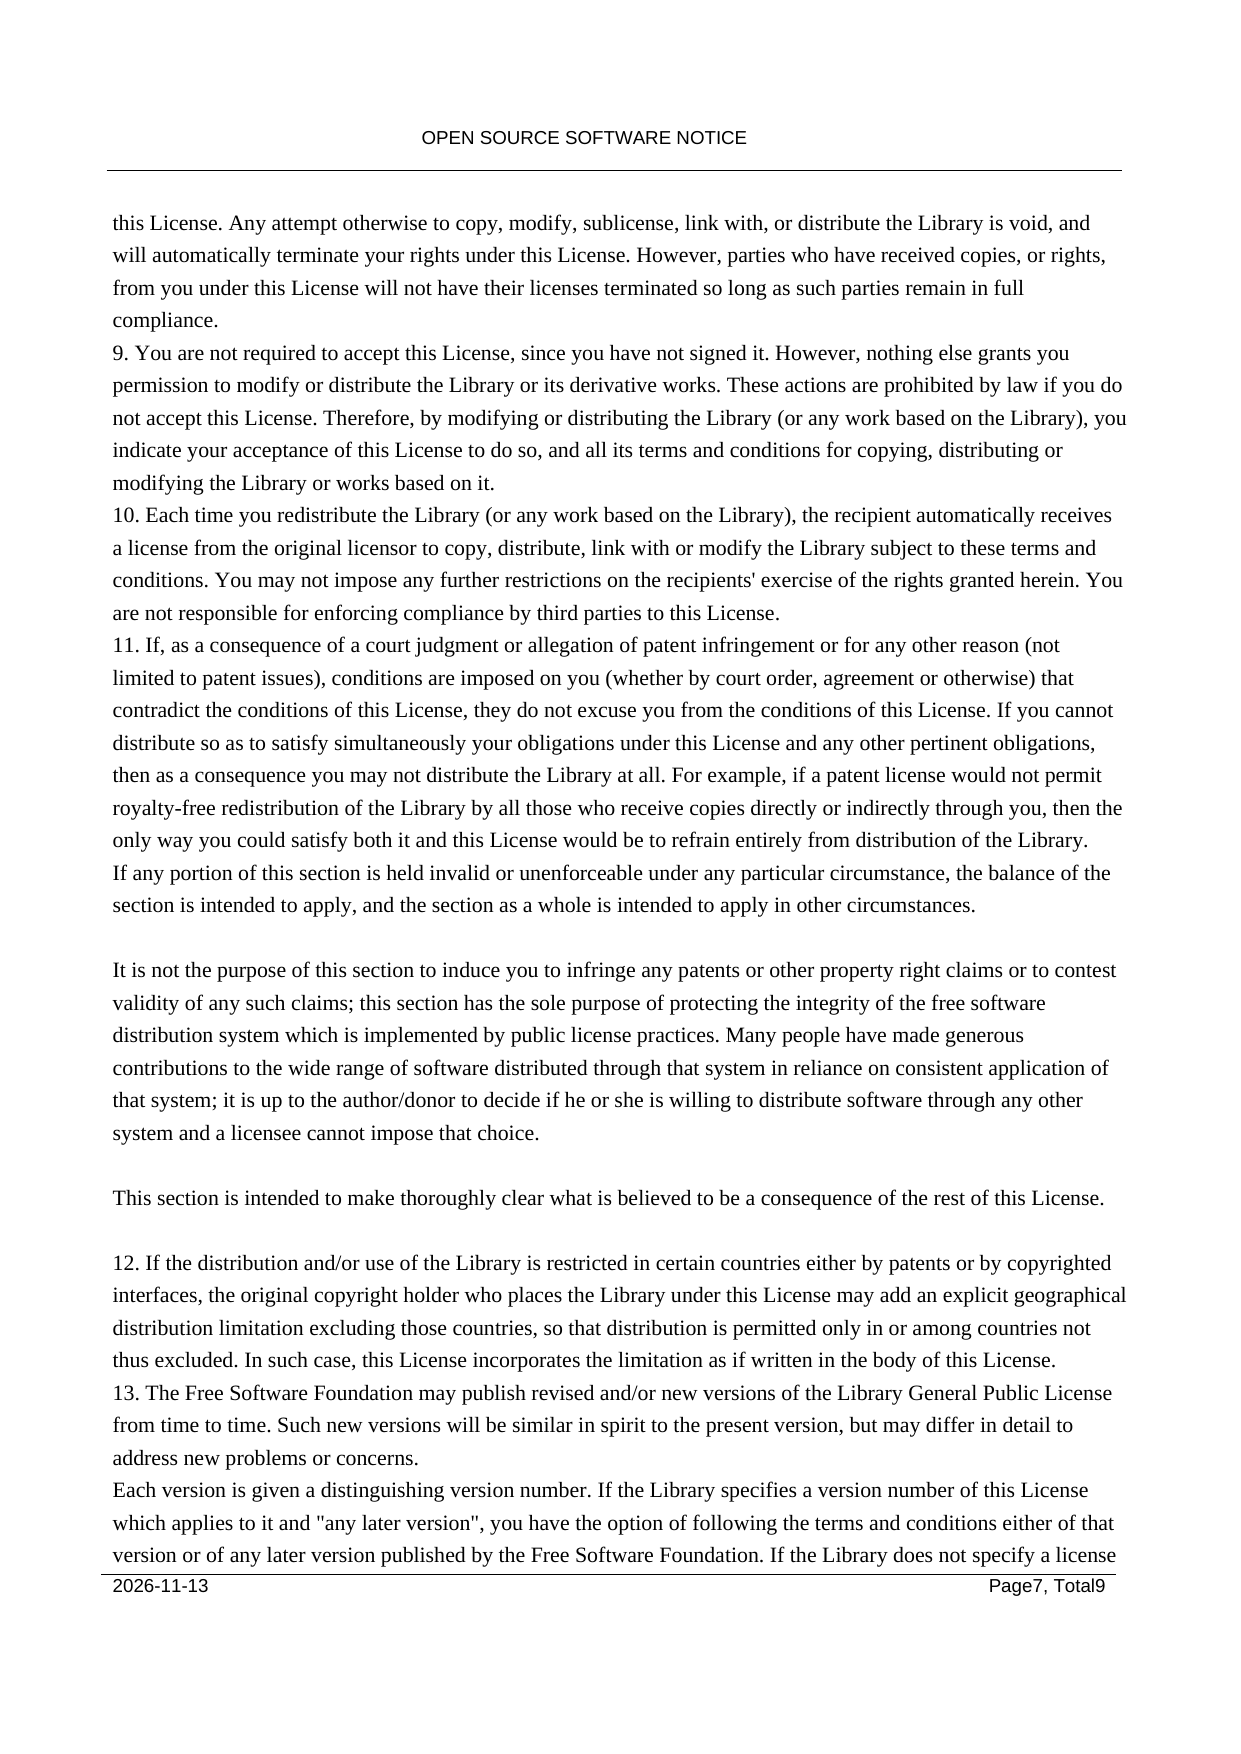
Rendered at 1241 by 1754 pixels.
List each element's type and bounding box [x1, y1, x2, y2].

text [112, 206, 1128, 1571]
